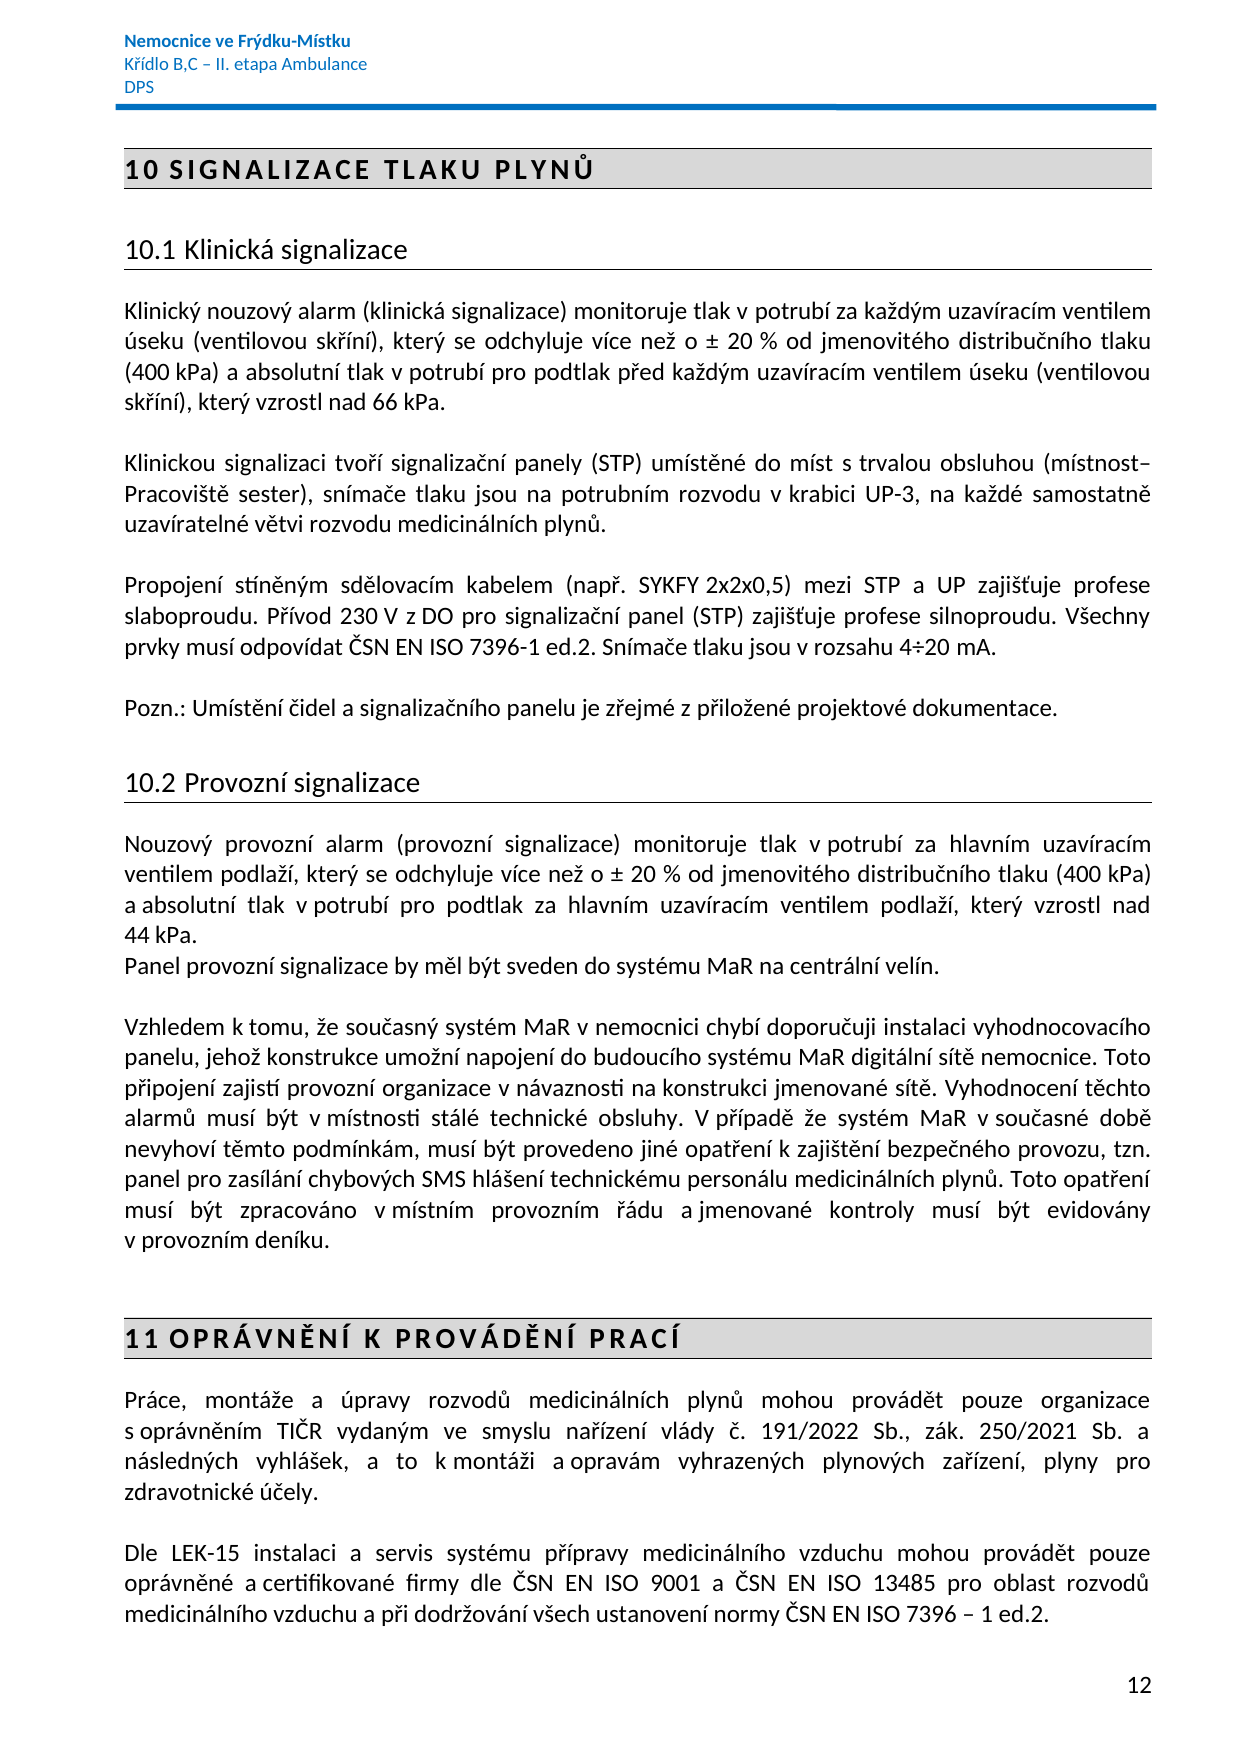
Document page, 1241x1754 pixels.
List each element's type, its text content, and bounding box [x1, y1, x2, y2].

text Propojení stíněným sdělovacím kabelem (např. SYKFY 2x2x0,5) mezi STP a UP zajišťuje profese slaboproudu. Přívod 230 V z DO pro signalizační panel (STP) zajišťuje profese silnoproudu. Všechny prvky musí odpovídat ČSN EN ISO 7396-1 ed.2. Snímače tlaku jsou v rozsahu 4÷20 mA. [124, 570, 1152, 661]
text Dle LEK-15 instalaci a servis systému přípravy medicinálního vzduchu mohou provádět pouze oprávněné a certifikované firmy dle ČSN EN ISO 9001 a ČSN EN ISO 13485 pro oblast rozvodů medicinálního vzduchu a při dodržování všech ustanovení normy ČSN EN ISO 7396 – 1 ed.2. [124, 1537, 1152, 1628]
subtitle Klinická signalizace [124, 231, 1152, 269]
text Nouzový provozní alarm (provozní signalizace) monitoruje tlak v potrubí za hlavním uzavíracím ventilem podlaží, který se odchyluje více než o ± 20 % od jmenovitého distribučního tlaku (400 kPa) a absolutní tlak v potrubí pro podtlak za hlavním uzavíracím ventilem podlaží, který vzrostl nad 44 kPa. [124, 828, 1152, 950]
text Vzhledem k tomu, že současný systém MaR v nemocnici chybí doporučuji instalaci vyhodnocovacího panelu, jehož konstrukce umožní napojení do budoucího systému MaR digitální sítě nemocnice. Toto připojení zajistí provozní organizace v návaznosti na konstrukci jmenované sítě. Vyhodnocení těchto alarmů musí být v místnosti stálé technické obsluhy. V případě že systém MaR v současné době nevyhoví těmto podmínkám, musí být provedeno jiné opatření k zajištění bezpečného provozu, tzn. panel pro zasílání chybových SMS hlášení technickému personálu medicinálních plynů. Toto opatření musí být zpracováno v místním provozním řádu a jmenované kontroly musí být evidovány v provozním deníku. [124, 1011, 1152, 1255]
text Pozn.: Umístění čidel a signalizačního panelu je zřejmé z přiložené projektové dokumentace. [124, 692, 1152, 722]
text Práce, montáže a úpravy rozvodů medicinálních plynů mohou provádět pouze organizace s oprávněním TIČR vydaným ve smyslu nařízení vlády č. 191/2022 Sb., zák. 250/2021 Sb. a následných vyhlášek, a to k montáži a opravám vyhrazených plynových zařízení, plyny pro zdravotnické účely. [124, 1384, 1152, 1506]
subtitle Signalizace tlaku plynů [124, 149, 1152, 188]
text Klinickou signalizaci tvoří signalizační panely (STP) umístěné do míst s trvalou obsluhou (místnost–Pracoviště sester), snímače tlaku jsou na potrubním rozvodu v krabici UP-3, na každé samostatně uzavíratelné větvi rozvodu medicinálních plynů. [124, 448, 1152, 539]
text Panel provozní signalizace by měl být sveden do systému MaR na centrální velín. [124, 950, 1152, 980]
subtitle Provozní signalizace [124, 764, 1152, 802]
text Klinický nouzový alarm (klinická signalizace) monitoruje tlak v potrubí za každým uzavíracím ventilem úseku (ventilovou skříní), který se odchyluje více než o ± 20 % od jmenovitého distribučního tlaku (400 kPa) a absolutní tlak v potrubí pro podtlak před každým uzavíracím ventilem úseku (ventilovou skříní), který vzrostl nad 66 kPa. [124, 295, 1152, 417]
subtitle Oprávnění k provádění prací [124, 1319, 1152, 1358]
